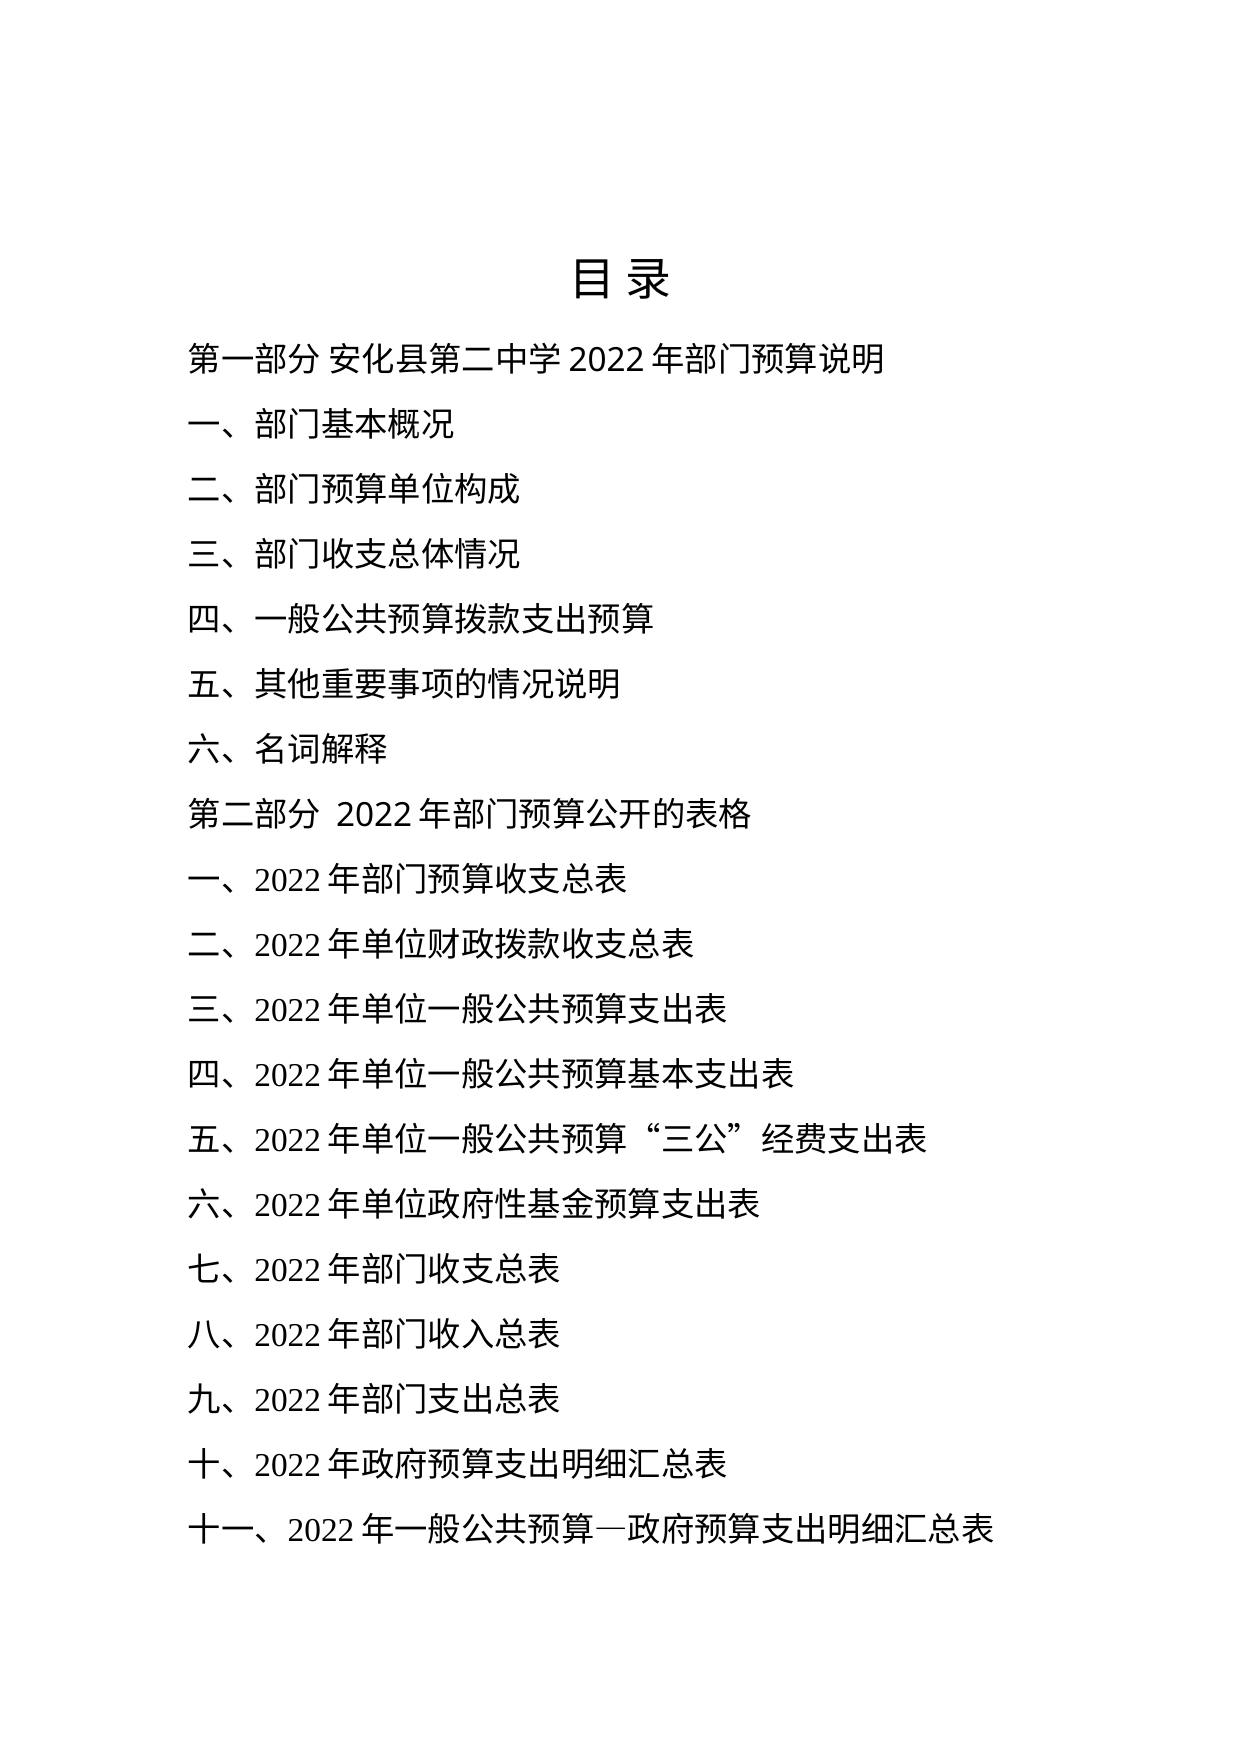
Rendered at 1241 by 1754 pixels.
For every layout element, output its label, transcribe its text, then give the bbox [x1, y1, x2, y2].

text 五、其他重要事项的情况说明 [187, 649, 1053, 714]
text 五、2022年单位一般公共预算“三公”经费支出表 [187, 1104, 1053, 1169]
text 六、名词解释 [187, 714, 1053, 779]
text 六、2022年单位政府性基金预算支出表 [187, 1169, 1053, 1234]
text 第二部分 2022年部门预算公开的表格 [187, 779, 1053, 844]
text 一、2022年部门预算收支总表 [187, 844, 1053, 909]
text 二、部门预算单位构成 [187, 454, 1053, 519]
text 目 录 [187, 227, 1053, 324]
text 一、部门基本概况 [187, 389, 1053, 454]
text 二、2022年单位财政拨款收支总表 [187, 909, 1053, 974]
text 四、2022年单位一般公共预算基本支出表 [187, 1039, 1053, 1104]
text 十、2022年政府预算支出明细汇总表 [187, 1429, 1053, 1494]
text 四、一般公共预算拨款支出预算 [187, 584, 1053, 649]
text 九、2022年部门支出总表 [187, 1364, 1053, 1429]
text 十一、2022年一般公共预算—政府预算支出明细汇总表 [187, 1494, 1053, 1559]
text 七、2022年部门收支总表 [187, 1234, 1053, 1299]
text 三、2022年单位一般公共预算支出表 [187, 974, 1053, 1039]
text 第一部分 安化县第二中学2022年部门预算说明 [187, 324, 1053, 389]
text 三、部门收支总体情况 [187, 519, 1053, 584]
text 八、2022年部门收入总表 [187, 1299, 1053, 1364]
